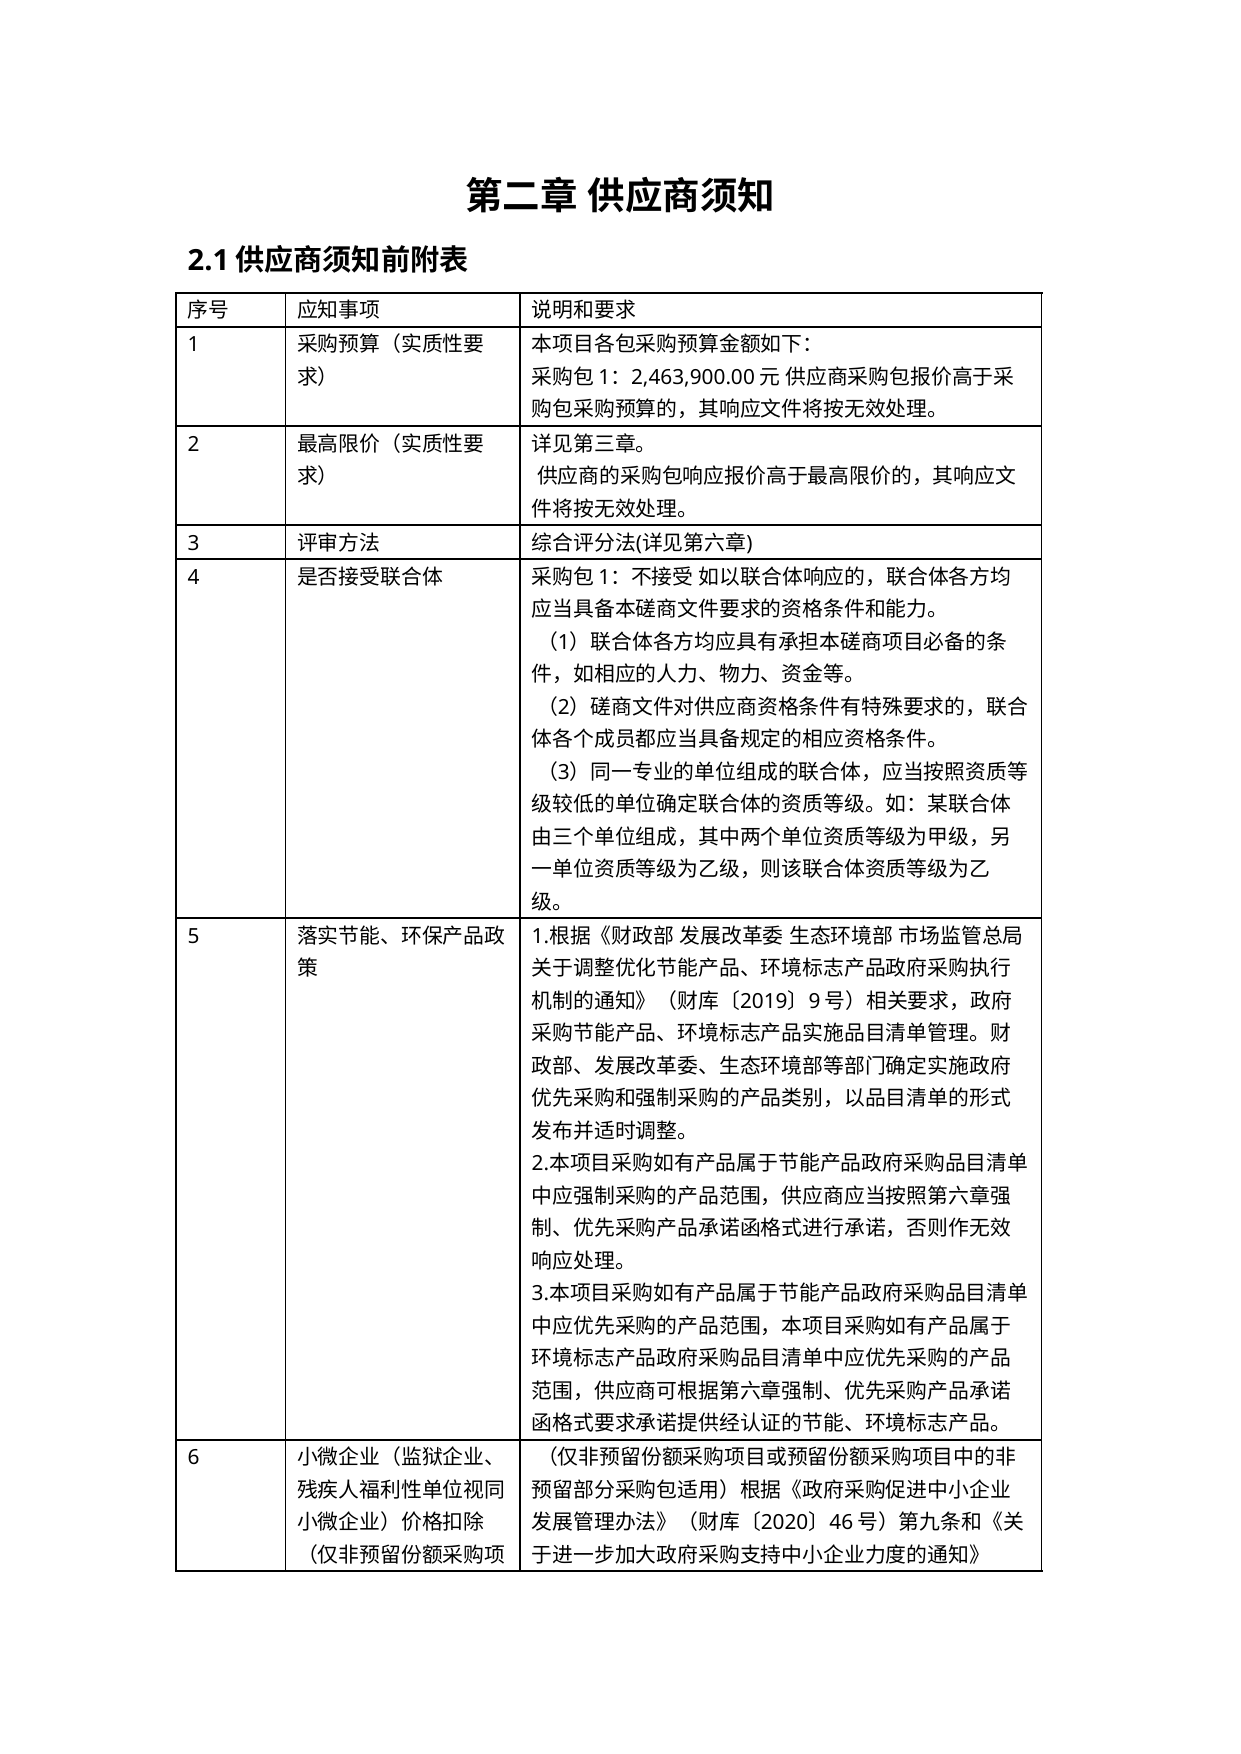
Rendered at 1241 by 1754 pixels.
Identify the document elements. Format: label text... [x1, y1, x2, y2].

table_cell 综合评分法(详见第六章) [521, 526, 1041, 558]
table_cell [286, 1441, 519, 1570]
table_cell 1 [177, 328, 285, 425]
table_cell 落实节能、环保产品政策 [286, 919, 519, 1439]
table_header 应知事项 [286, 294, 519, 326]
table_cell 最高限价（实质性要求） [286, 427, 519, 524]
table_cell 3 [177, 526, 285, 558]
table_cell 5 [177, 919, 285, 1439]
table_cell 采购预算（实质性要求） [286, 328, 519, 425]
text 2.1供应商须知前附表 [187, 227, 1053, 292]
table_cell 本项目各包采购预算金额如下： 采购包1：2,463,900.00元 供应商采购包报价高于采购包采购预算的，其响应文件将按无效处理。 [521, 328, 1041, 425]
table_cell 是否接受联合体 [286, 560, 519, 917]
text 第二章 供应商须知 [187, 162, 1053, 227]
table_cell 详见第三章。 供应商的采购包响应报价高于最高限价的，其响应文件将按无效处理。 [521, 427, 1041, 524]
table_cell 2 [177, 427, 285, 524]
table_cell 采购包1：不接受 如以联合体响应的，联合体各方均应当具备本磋商文件要求的资格条件和能力。 （1）联合体各方均应具有承担本磋商项目必备的条件，如相应的人力、物力、资金等。 （2）磋商文件对供应商资格条件有特殊要求的，联合体各个成员都应当具备规定的相应资格条件。 （3）同一专业的单位组成的联合体，应当按照资质等级较低的单位确定联合体的资质等级。如：某联合体由三个单位组成，其中两个单位资质等级为甲级，另一单位资质等级为乙级，则该联合体资质等级为乙级。 [521, 560, 1041, 917]
table_cell 4 [177, 560, 285, 917]
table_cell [521, 1441, 1041, 1570]
table_header 说明和要求 [521, 294, 1041, 326]
table_cell 1.根据《财政部 发展改革委 生态环境部 市场监管总局关于调整优化节能产品、环境标志产品政府采购执行机制的通知》（财库〔2019〕9号）相关要求，政府采购节能产品、环境标志产品实施品目清单管理。财政部、发展改革委、生态环境部等部门确定实施政府优先采购和强制采购的产品类别，以品目清单的形式发布并适时调整。 2.本项目采购如有产品属于节能产品政府采购品目清单中应强制采购的产品范围，供应商应当按照第六章强制、优先采购产品承诺函格式进行承诺，否则作无效响应处理。 3.本项目采购如有产品属于节能产品政府采购品目清单中应优先采购的产品范围，本项目采购如有产品属于环境标志产品政府采购品目清单中应优先采购的产品范围，供应商可根据第六章强制、优先采购产品承诺函格式要求承诺提供经认证的节能、环境标志产品。 [521, 919, 1041, 1439]
table_header 序号 [177, 294, 285, 326]
table_cell 评审方法 [286, 526, 519, 558]
table_cell 6 [177, 1441, 285, 1570]
